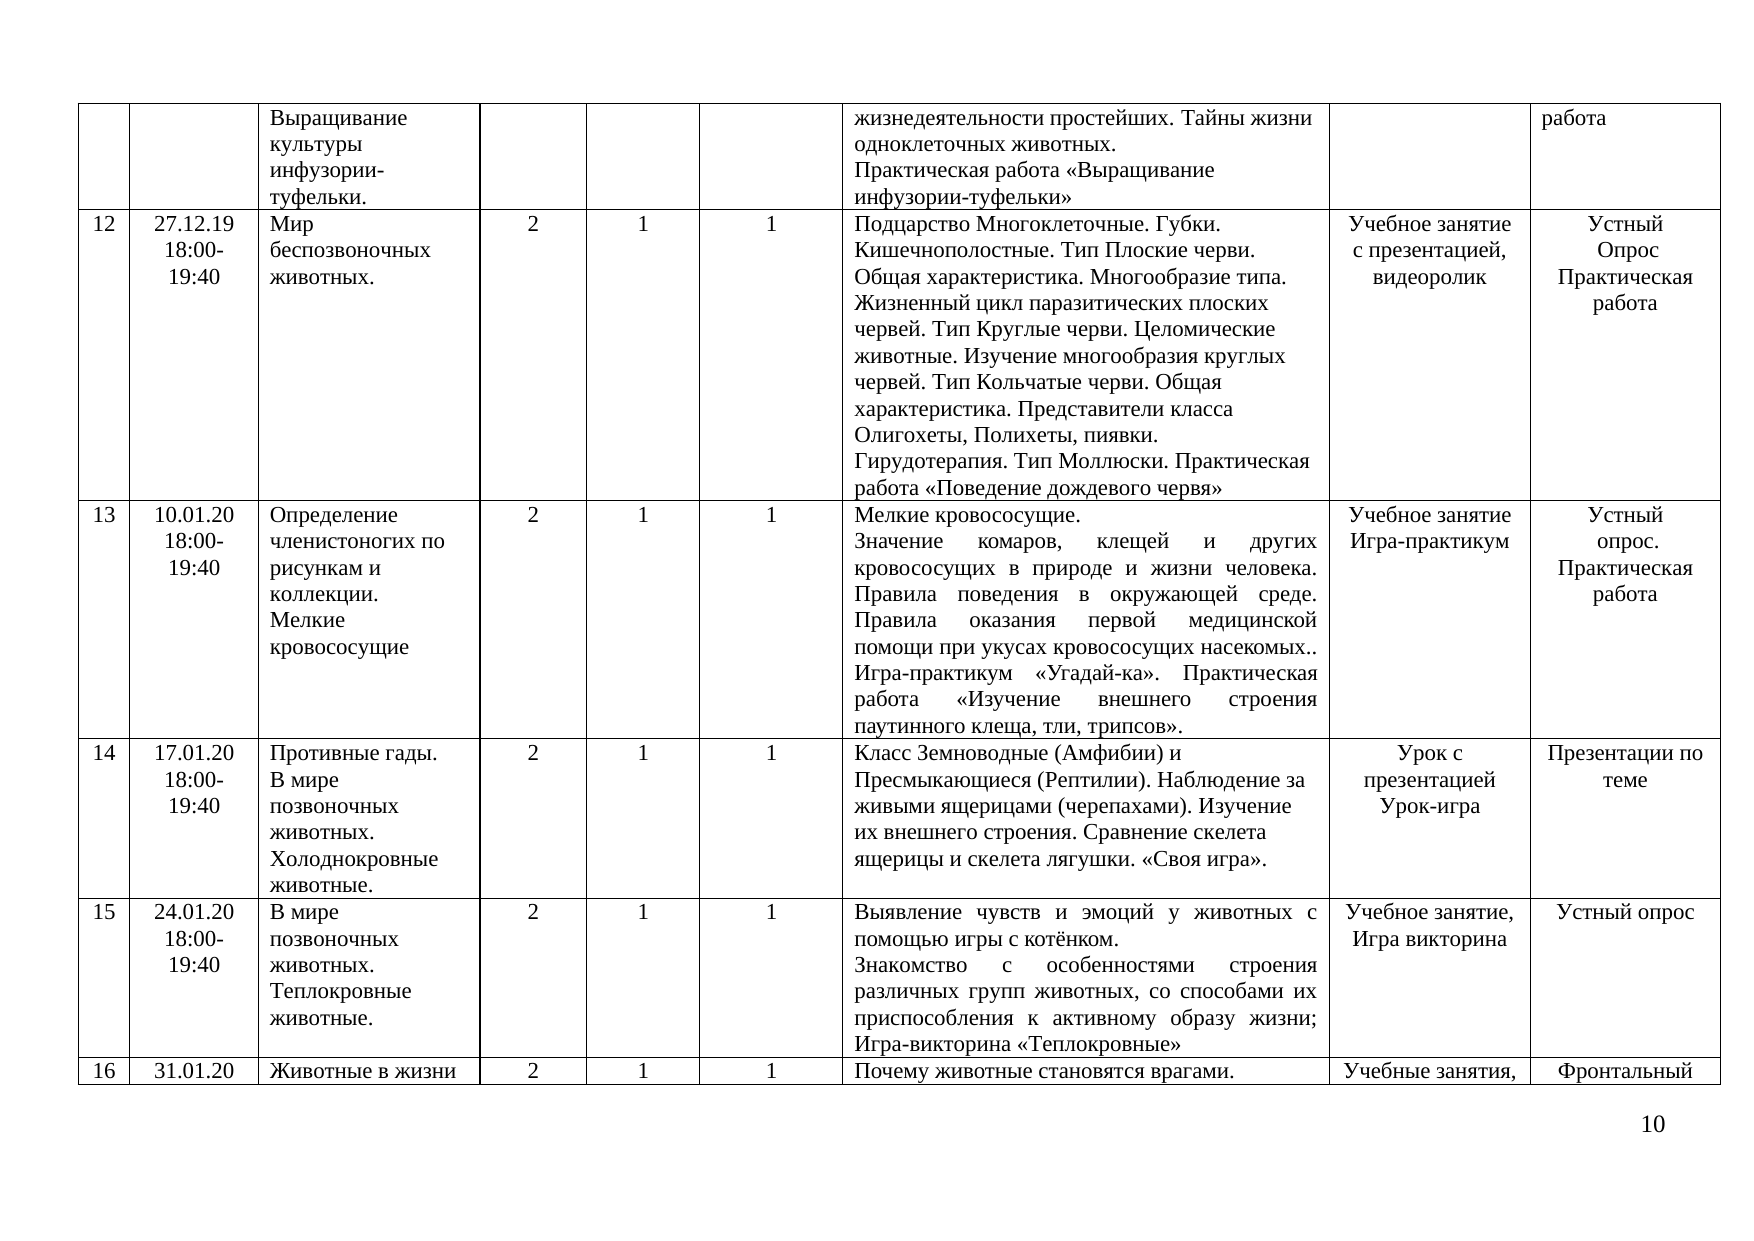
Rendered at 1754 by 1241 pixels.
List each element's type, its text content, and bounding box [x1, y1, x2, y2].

table_cell Учебное занятие с презентацией, видеоролик [1330, 210, 1530, 500]
table_cell 1 [587, 899, 699, 1057]
table_cell 1 [700, 501, 842, 738]
table_cell 1 [587, 501, 699, 738]
table_cell 1 [700, 1058, 842, 1084]
table_cell 1 [587, 1058, 699, 1084]
table_cell Учебное занятие Игра-практикум [1330, 501, 1530, 738]
table_cell Фронтальный опрос [1531, 1058, 1720, 1084]
table_cell 1 [700, 210, 842, 500]
table_cell 1 [587, 739, 699, 897]
table_cell 10.01.20 18:00-19:40 [130, 501, 258, 738]
table_cell 12 [79, 210, 129, 500]
table_cell 2 [481, 210, 586, 500]
table_cell 11 [79, 104, 129, 209]
table_cell 2 [481, 899, 586, 1057]
table_cell Подцарство Многоклеточные. Губки. Кишечнополостные. Тип Плоские черви. Общая характеристика. Многообразие типа. Жизненный цикл паразитических плоских червей. Тип Круглые черви. Целомические животные. Изучение многообразия круглых червей. Тип Кольчатые черви. Общая характеристика. Представители класса Олигохеты, Полихеты, пиявки. Гирудотерапия. Тип Моллюски. Практическая работа «Поведение дождевого червя» [843, 210, 1329, 500]
table_cell 1 [700, 899, 842, 1057]
table_cell 2 [481, 501, 586, 738]
table_cell Мир беспозвоночных животных. [259, 210, 479, 500]
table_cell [1531, 104, 1720, 209]
table_cell Выявление чувств и эмоций у животных с помощью игры с котёнком. Знакомство с особенностями строения различных групп животных, со способами их приспособления к активному образу жизни; Игра-викторина «Теплокровные» [843, 899, 1329, 1057]
table_cell Презентации по теме [1531, 739, 1720, 897]
table_cell Противные гады. В мире позвоночных животных. Холоднокровные животные. [259, 739, 479, 897]
table_cell Устный опрос [1531, 899, 1720, 1057]
table_cell Устный опрос. Практическая работа [1531, 501, 1720, 738]
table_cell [843, 104, 1329, 209]
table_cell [1330, 1058, 1530, 1084]
table_cell 1 [587, 210, 699, 500]
table_cell 1 [700, 104, 842, 209]
table_cell 27.12.19 18:00-19:40 [130, 210, 258, 500]
table_cell 14 [79, 739, 129, 897]
table_cell 2 [481, 1058, 586, 1084]
table_cell В мире позвоночных животных. Теплокровные животные. [259, 899, 479, 1057]
table_cell Определение членистоногих по рисункам и коллекции. Мелкие кровососущие [259, 501, 479, 738]
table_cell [843, 1058, 1329, 1084]
table_cell Учебное занятие, Игра викторина [1330, 899, 1530, 1057]
table_cell 2 [481, 739, 586, 897]
table_cell 1 [700, 739, 842, 897]
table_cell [130, 104, 258, 209]
table_cell Класс Земноводные (Амфибии) и Пресмыкающиеся (Рептилии). Наблюдение за живыми ящерицами (черепахами). Изучение их внешнего строения. Сравнение скелета ящерицы и скелета лягушки. «Своя игра». [843, 739, 1329, 897]
table_cell 24.01.20 18:00-19:40 [130, 899, 258, 1057]
table_cell 17.01.20 18:00-19:40 [130, 739, 258, 897]
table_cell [1330, 104, 1530, 209]
table_cell 15 [79, 899, 129, 1057]
table_cell 16 [79, 1058, 129, 1084]
table_cell 1 [587, 104, 699, 209]
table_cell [130, 1058, 258, 1084]
table_cell 13 [79, 501, 129, 738]
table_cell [259, 104, 479, 209]
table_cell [259, 1058, 479, 1084]
table_cell Мелкие кровососущие. Значение комаров, клещей и других кровососущих в природе и жизни человека. Правила поведения в окружающей среде. Правила оказания первой медицинской помощи при укусах кровососущих насекомых.. Игра-практикум «Угадай-ка». Практическая работа «Изучение внешнего строения паутинного клеща, тли, трипсов». [843, 501, 1329, 738]
table_cell 2 [481, 104, 586, 209]
table_cell Урок с презентацией Урок-игра [1330, 739, 1530, 897]
table_cell Устный Опрос Практическая работа [1531, 210, 1720, 500]
